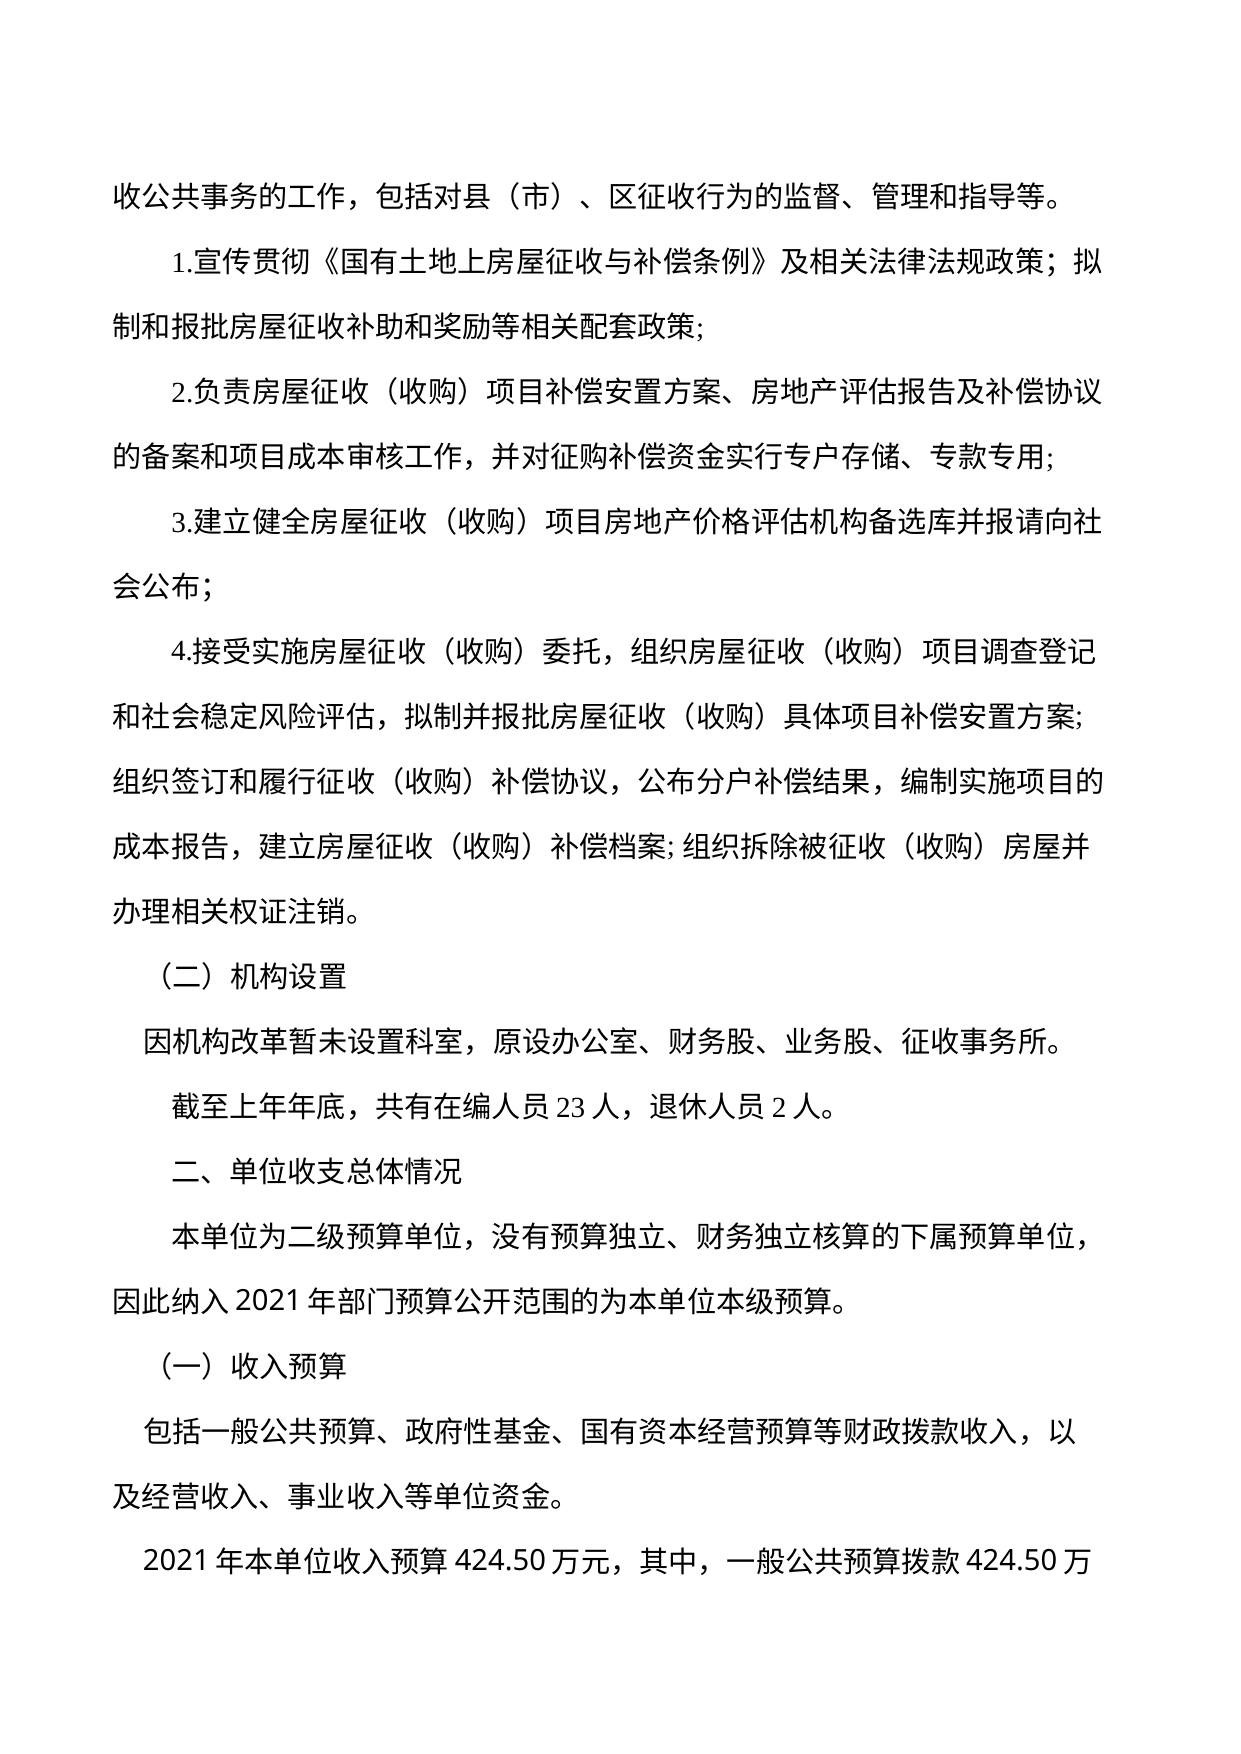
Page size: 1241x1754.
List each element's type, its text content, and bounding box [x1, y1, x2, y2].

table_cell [101, 1527, 1116, 1592]
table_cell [101, 162, 1116, 942]
table_cell （一）收入预算 包括一般公共预算、政府性基金、国有资本经营预算等财政拨款收入，以及经营收入、事业收入等单位资金。 [101, 1332, 1116, 1527]
table_cell （二）机构设置 [101, 942, 1116, 1007]
table_cell 二、单位收支总体情况 本单位为二级预算单位，没有预算独立、财务独立核算的下属预算单位，因此纳入2021年部门预算公开范围的为本单位本级预算。 [101, 1137, 1116, 1332]
table_cell 因机构改革暂未设置科室，原设办公室、财务股、业务股、征收事务所。 截至上年年底，共有在编人员23人，退休人员2人。 [101, 1007, 1116, 1137]
